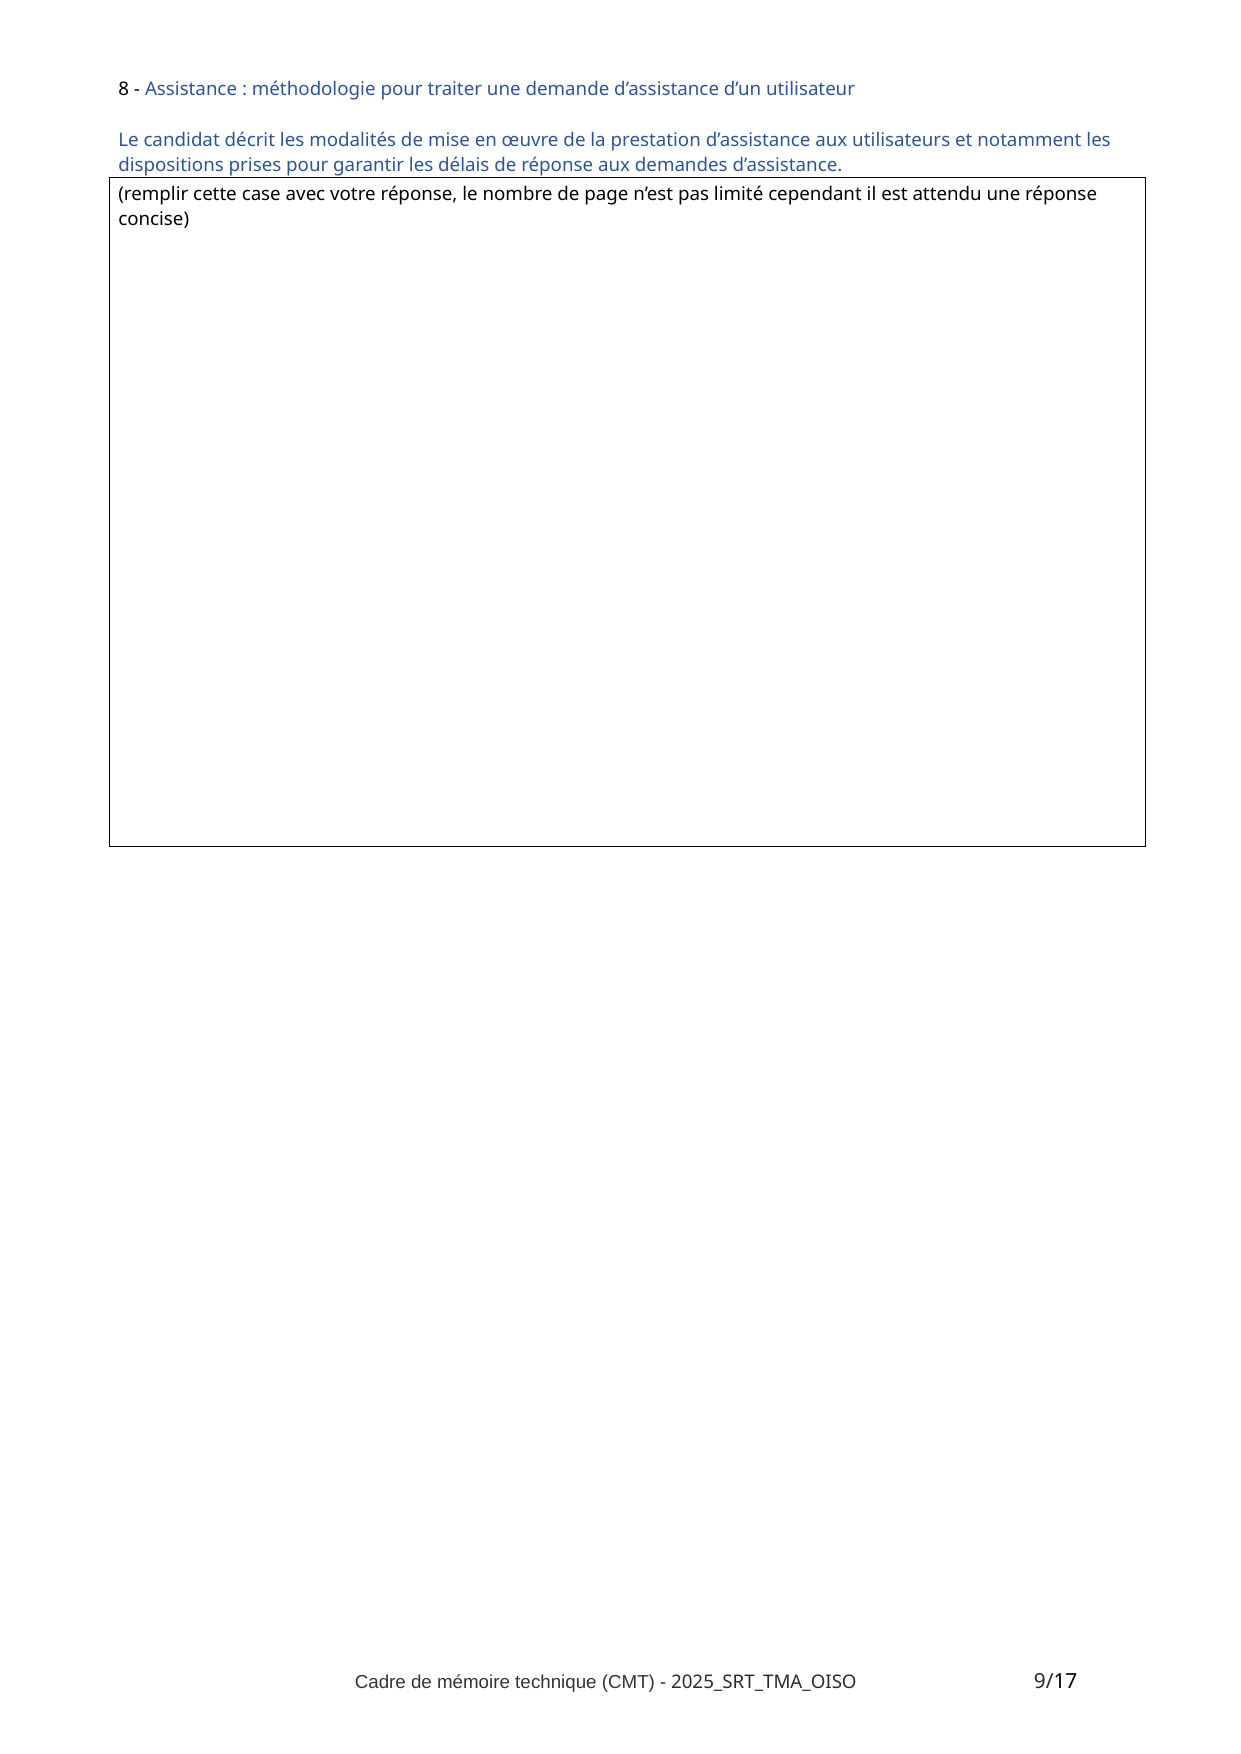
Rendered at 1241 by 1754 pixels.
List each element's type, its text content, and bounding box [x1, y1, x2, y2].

text (remplir cette case avec votre réponse, le nombre de page n’est pas limité cependant il est attendu une réponse concise) [110, 178, 1145, 231]
text 8 - Assistance : méthodologie pour traiter une demande d’assistance d’un utilisateur [118, 75, 1137, 101]
text Le candidat décrit les modalités de mise en œuvre de la prestation d’assistance aux utilisateurs et notamment les dispositions prises pour garantir les délais de réponse aux demandes d’assistance. [118, 126, 1137, 177]
